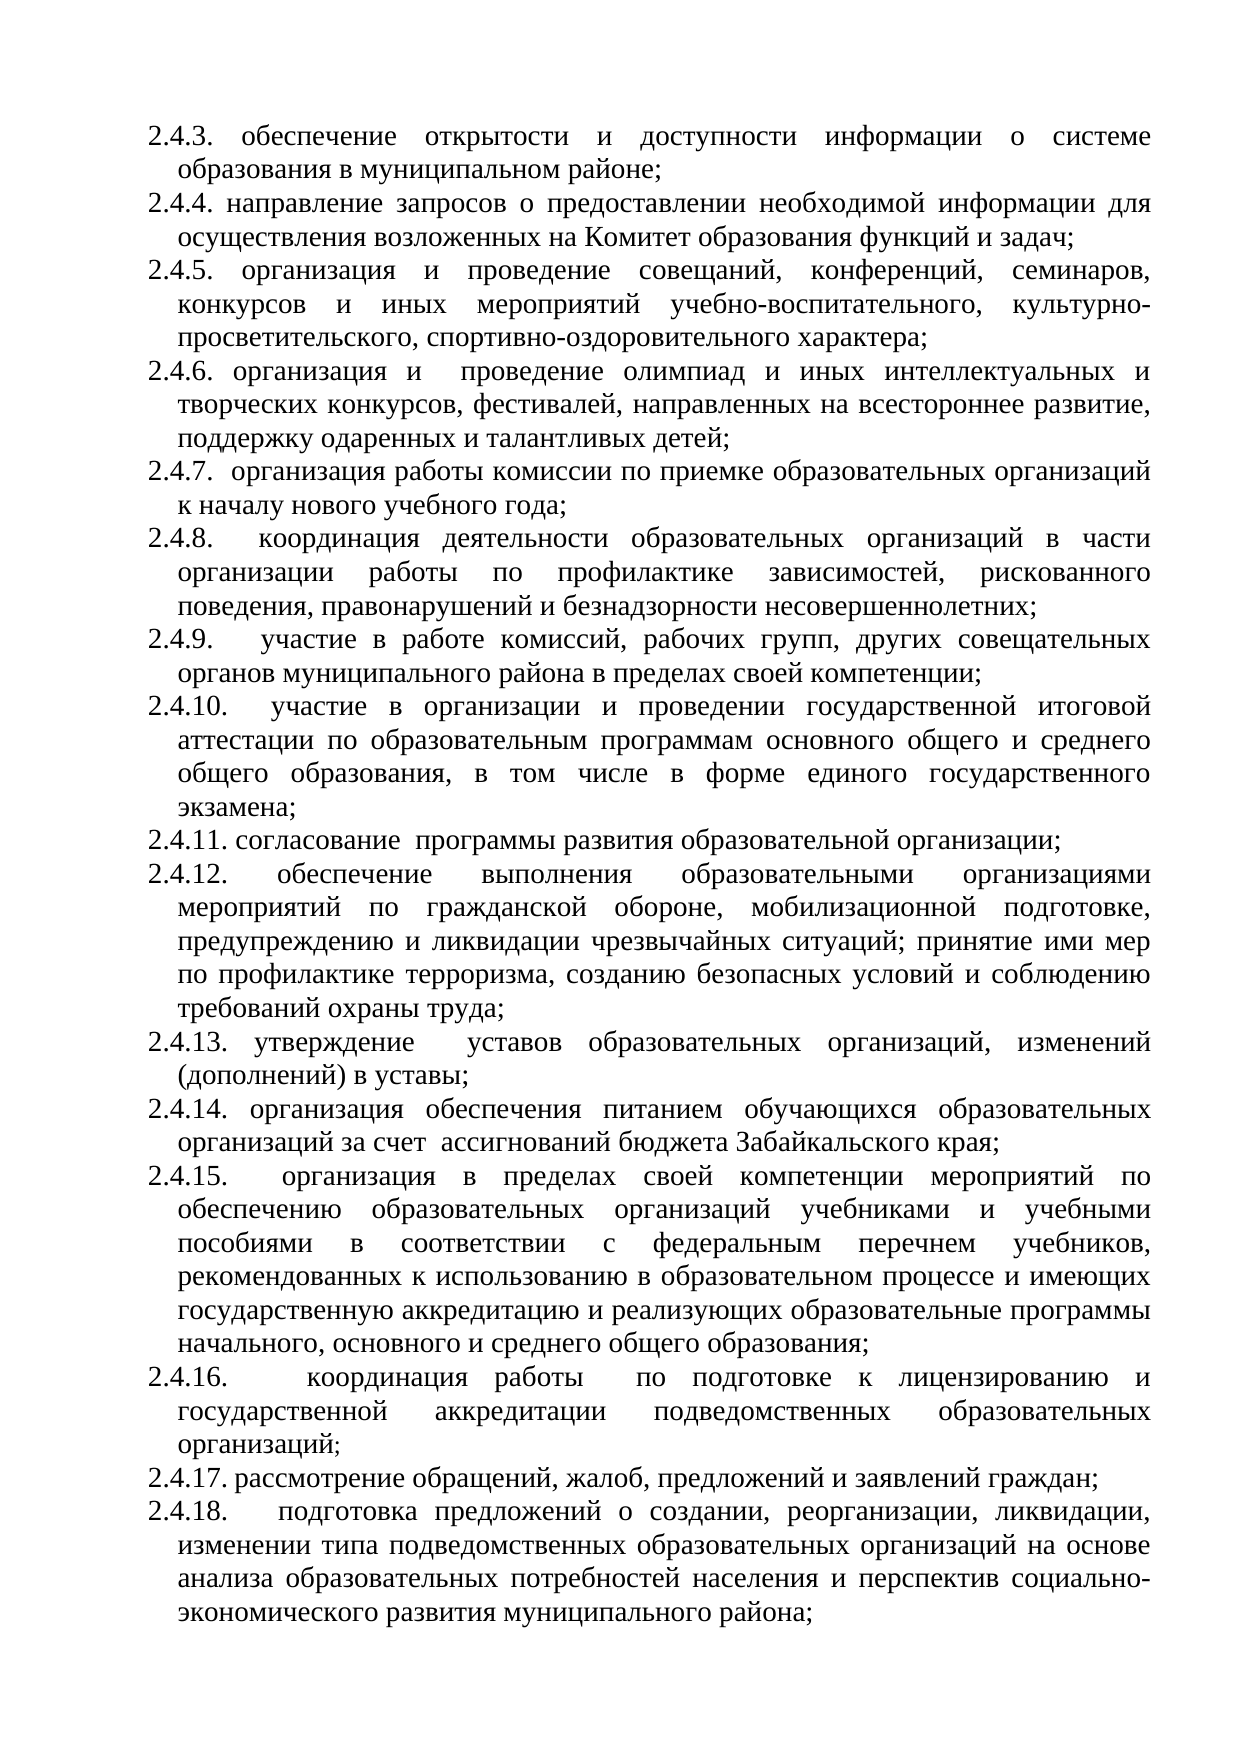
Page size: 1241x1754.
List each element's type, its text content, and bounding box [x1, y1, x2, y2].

text 2.4.4. направление запросов о предоставлении необходимой информации для осуществления возложенных на Комитет образования функций и задач; [148, 185, 1152, 252]
text 2.4.18. подготовка предложений о создании, реорганизации, ликвидации, изменении типа подведомственных образовательных организаций на основе анализа образовательных потребностей населения и перспектив социально-экономического развития муниципального района; [148, 1493, 1152, 1627]
text 2.4.16. координация работы по подготовке к лицензированию и государственной аккредитации подведомственных образовательных организаций; [148, 1359, 1152, 1460]
text 2.4.3. обеспечение открытости и доступности информации о системе образования в муниципальном районе; [148, 118, 1152, 185]
text 2.4.5. организация и проведение совещаний, конференций, семинаров, конкурсов и иных мероприятий учебно-воспитательного, культурно-просветительского, спортивно-оздоровительного характера; [148, 252, 1152, 353]
text 2.4.11. согласование программы развития образовательной организации; [148, 822, 1152, 856]
text 2.4.13. утверждение уставов образовательных организаций, изменений (дополнений) в уставы; [148, 1024, 1152, 1091]
text 2.4.7. организация работы комиссии по приемке образовательных организаций к началу нового учебного года; [148, 453, 1152, 521]
text 2.4.12. обеспечение выполнения образовательными организациями мероприятий по гражданской обороне, мобилизационной подготовке, предупреждению и ликвидации чрезвычайных ситуаций; принятие ими мер по профилактике терроризма, созданию безопасных условий и соблюдению требований охраны труда; [148, 856, 1152, 1024]
text 2.4.8. координация деятельности образовательных организаций в части организации работы по профилактике зависимостей, рискованного поведения, правонарушений и безнадзорности несовершеннолетних; [148, 521, 1152, 621]
text 2.4.10. участие в организации и проведении государственной итоговой аттестации по образовательным программам основного общего и среднего общего образования, в том числе в форме единого государственного экзамена; [148, 688, 1152, 822]
text 2.4.14. организация обеспечения питанием обучающихся образовательных организаций за счет ассигнований бюджета Забайкальского края; [148, 1091, 1152, 1158]
text 2.4.17. рассмотрение обращений, жалоб, предложений и заявлений граждан; [148, 1460, 1152, 1493]
text 2.4.6. организация и проведение олимпиад и иных интеллектуальных и творческих конкурсов, фестивалей, направленных на всестороннее развитие, поддержку одаренных и талантливых детей; [148, 353, 1152, 453]
text 2.4.9. участие в работе комиссий, рабочих групп, других совещательных органов муниципального района в пределах своей компетенции; [148, 621, 1152, 688]
text 2.4.15. организация в пределах своей компетенции мероприятий по обеспечению образовательных организаций учебниками и учебными пособиями в соответствии с федеральным перечнем учебников, рекомендованных к использованию в образовательном процессе и имеющих государственную аккредитацию и реализующих образовательные программы начального, основного и среднего общего образования; [148, 1158, 1152, 1359]
